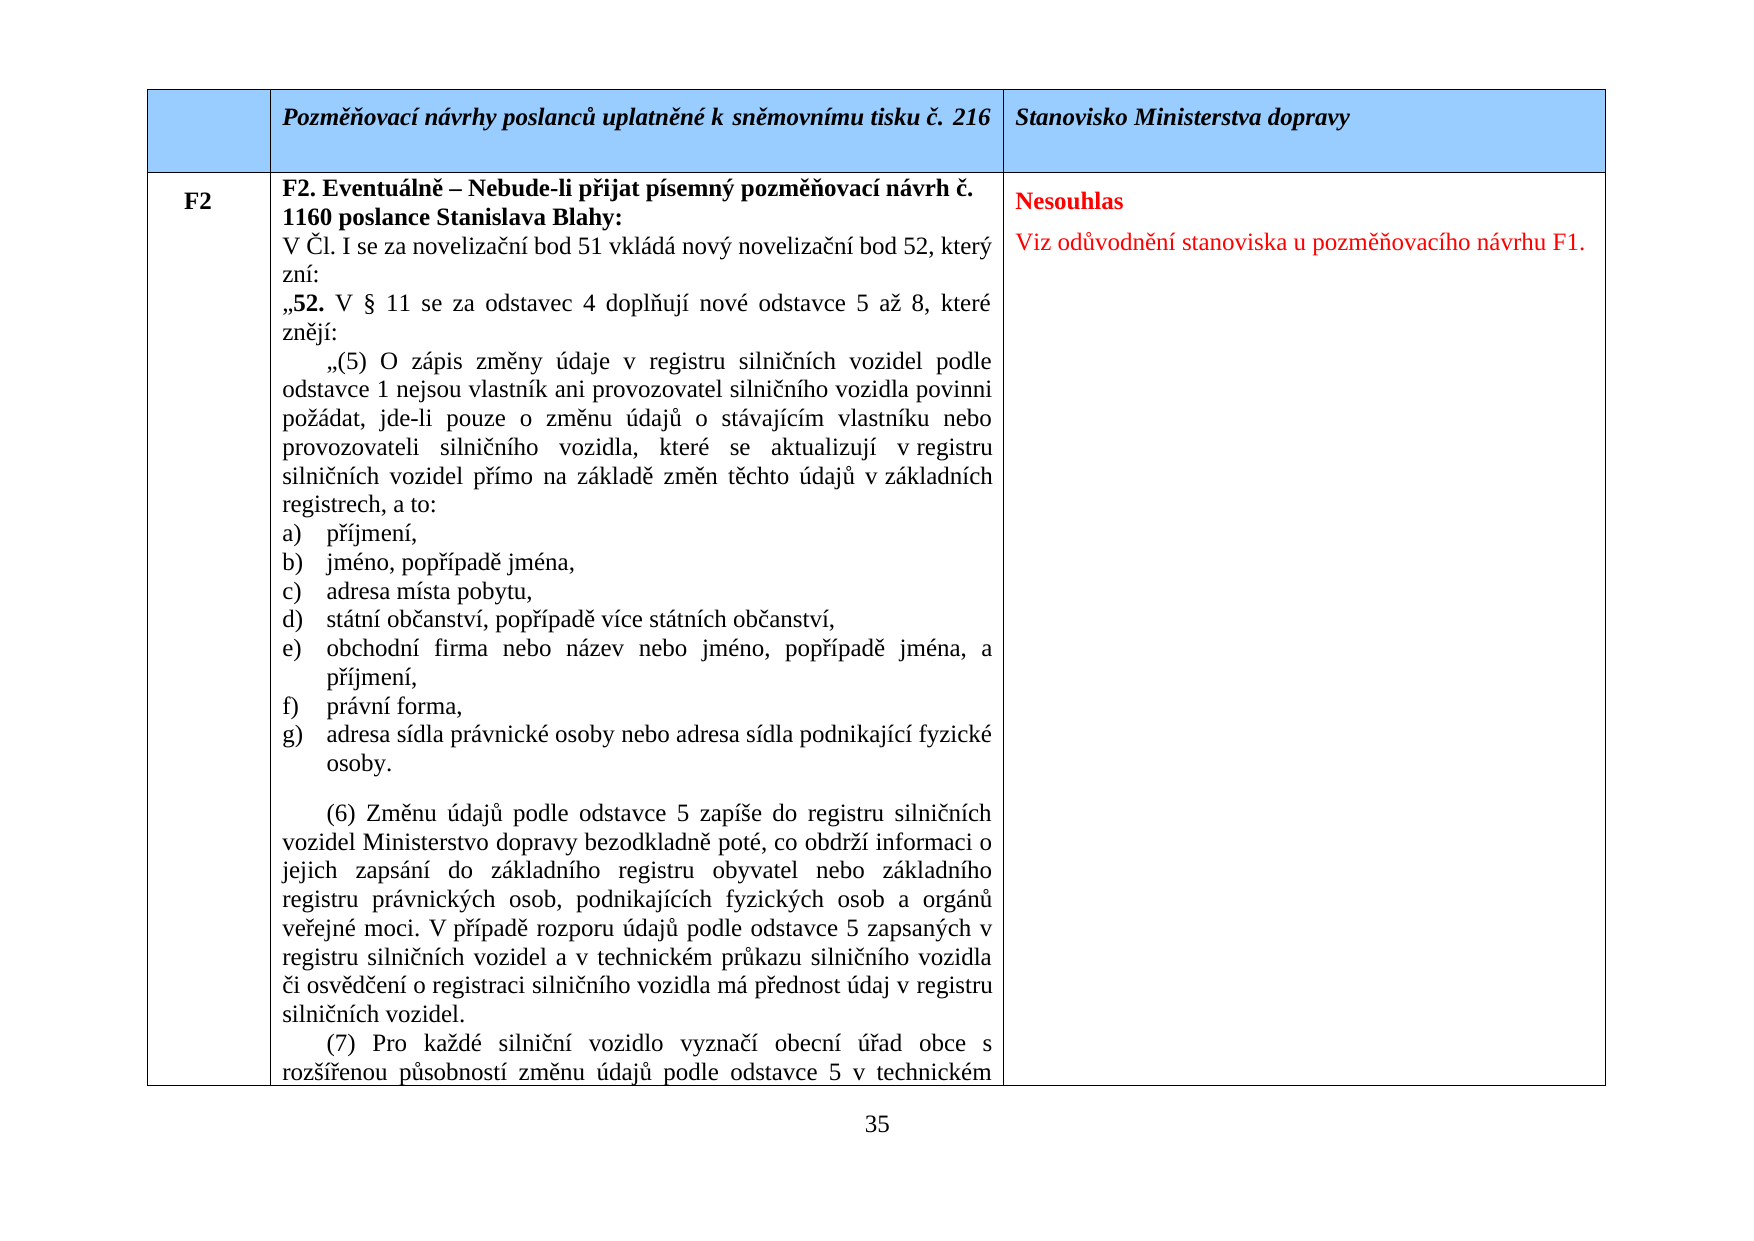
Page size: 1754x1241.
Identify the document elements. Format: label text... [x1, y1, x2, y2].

table_header Stanovisko Ministerstva dopravy [1004, 90, 1605, 172]
table_header Pozměňovací návrhy poslanců uplatněné k sněmovnímu tisku č. 216 [271, 90, 1003, 172]
table_header [148, 90, 270, 172]
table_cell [271, 173, 1003, 1085]
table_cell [1004, 173, 1605, 1085]
table_cell F2 [148, 173, 270, 1085]
